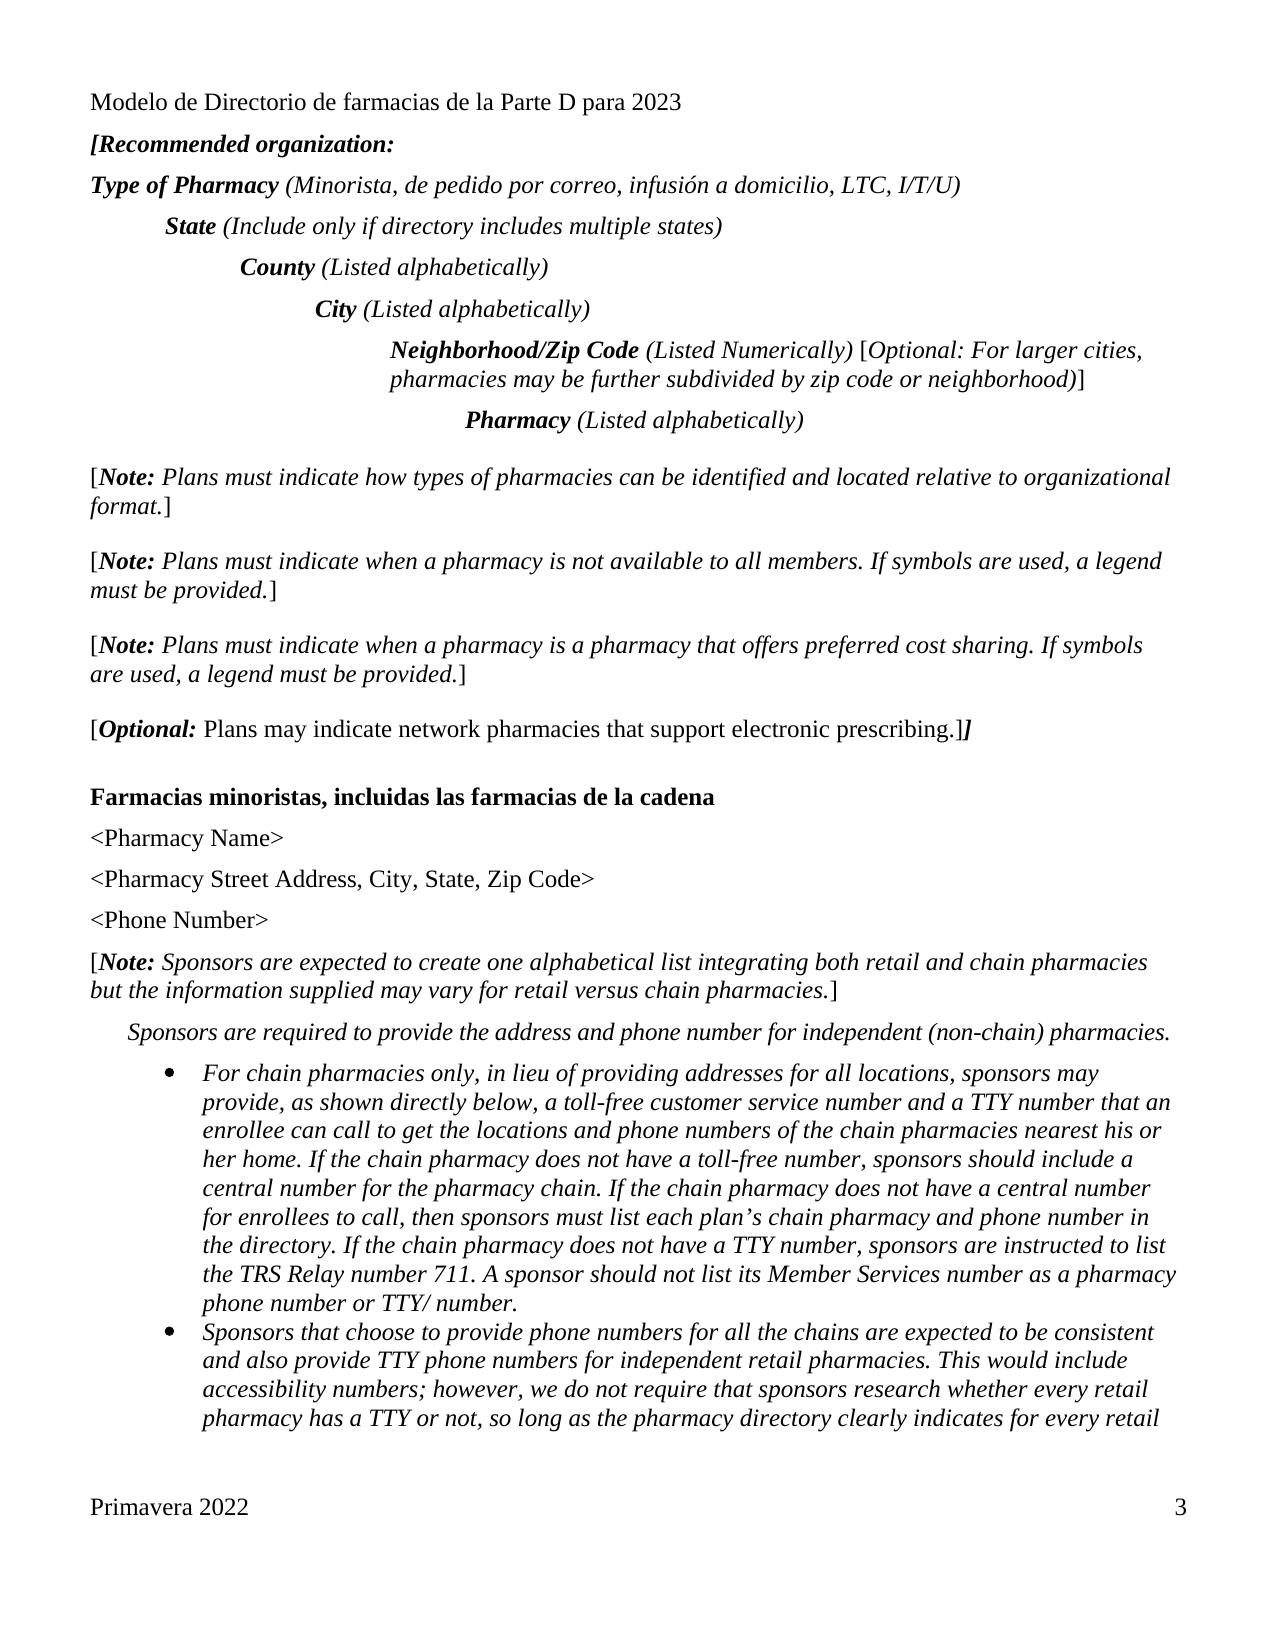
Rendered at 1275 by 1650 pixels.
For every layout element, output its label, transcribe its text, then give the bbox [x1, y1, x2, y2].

text <Phone Number> [90, 905, 1185, 934]
text [Note: Sponsors are expected to create one alphabetical list integrating both retail and chain pharmacies but the information supplied may vary for retail versus chain pharmacies.] [90, 947, 1185, 1004]
text [Note: Plans must indicate when a pharmacy is a pharmacy that offers preferred cost sharing. If symbols are used, a legend must be provided.] [90, 630, 1185, 688]
text Pharmacy (Listed alphabetically) [465, 405, 1185, 462]
text Type of Pharmacy (Minorista, de pedido por correo, infusión a domicilio, LTC, I/T/U) [90, 170, 1185, 199]
list For chain pharmacies only, in lieu of providing addresses for all locations, sponsors may provide, as shown directly below, a toll-free customer service number and a TTY number that an enrollee can call to get the locations and phone numbers of the chain pharmacies nearest his or her home. If the chain pharmacy does not have a toll-free number, sponsors should include a central number for the pharmacy chain. If the chain pharmacy does not have a central number for enrollees to call, then sponsors must list each plan’s chain pharmacy and phone number in the directory. If the chain pharmacy does not have a TTY number, sponsors are instructed to list the TRS Relay number 711. A sponsor should not list its Member Services number as a pharmacy phone number or TTY/ number. [165, 1058, 1185, 1317]
text [Optional: Plans may indicate network pharmacies that support electronic prescribing.]] [90, 714, 1185, 743]
text [Recommended organization: [90, 129, 1185, 157]
text Farmacias minoristas, incluidas las farmacias de la cadena [90, 782, 1185, 810]
text [Note: Plans must indicate how types of pharmacies can be identified and located relative to organizational format.] [90, 462, 1185, 520]
text State (Include only if directory includes multiple states) [90, 211, 1185, 240]
text <Pharmacy Street Address, City, State, Zip Code> [90, 864, 1185, 893]
text City (Listed alphabetically) [90, 294, 1185, 322]
text <Pharmacy Name> [90, 823, 1185, 852]
text Neighborhood/Zip Code (Listed Numerically) [Optional: For larger cities, pharmacies may be further subdivided by zip code or neighborhood)] [390, 335, 1185, 392]
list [165, 1317, 1185, 1432]
text Sponsors are required to provide the address and phone number for independent (non-chain) pharmacies. [127, 1017, 1196, 1045]
text County (Listed alphabetically) [90, 252, 1185, 281]
text [Note: Plans must indicate when a pharmacy is not available to all members. If symbols are used, a legend must be provided.] [90, 546, 1185, 604]
